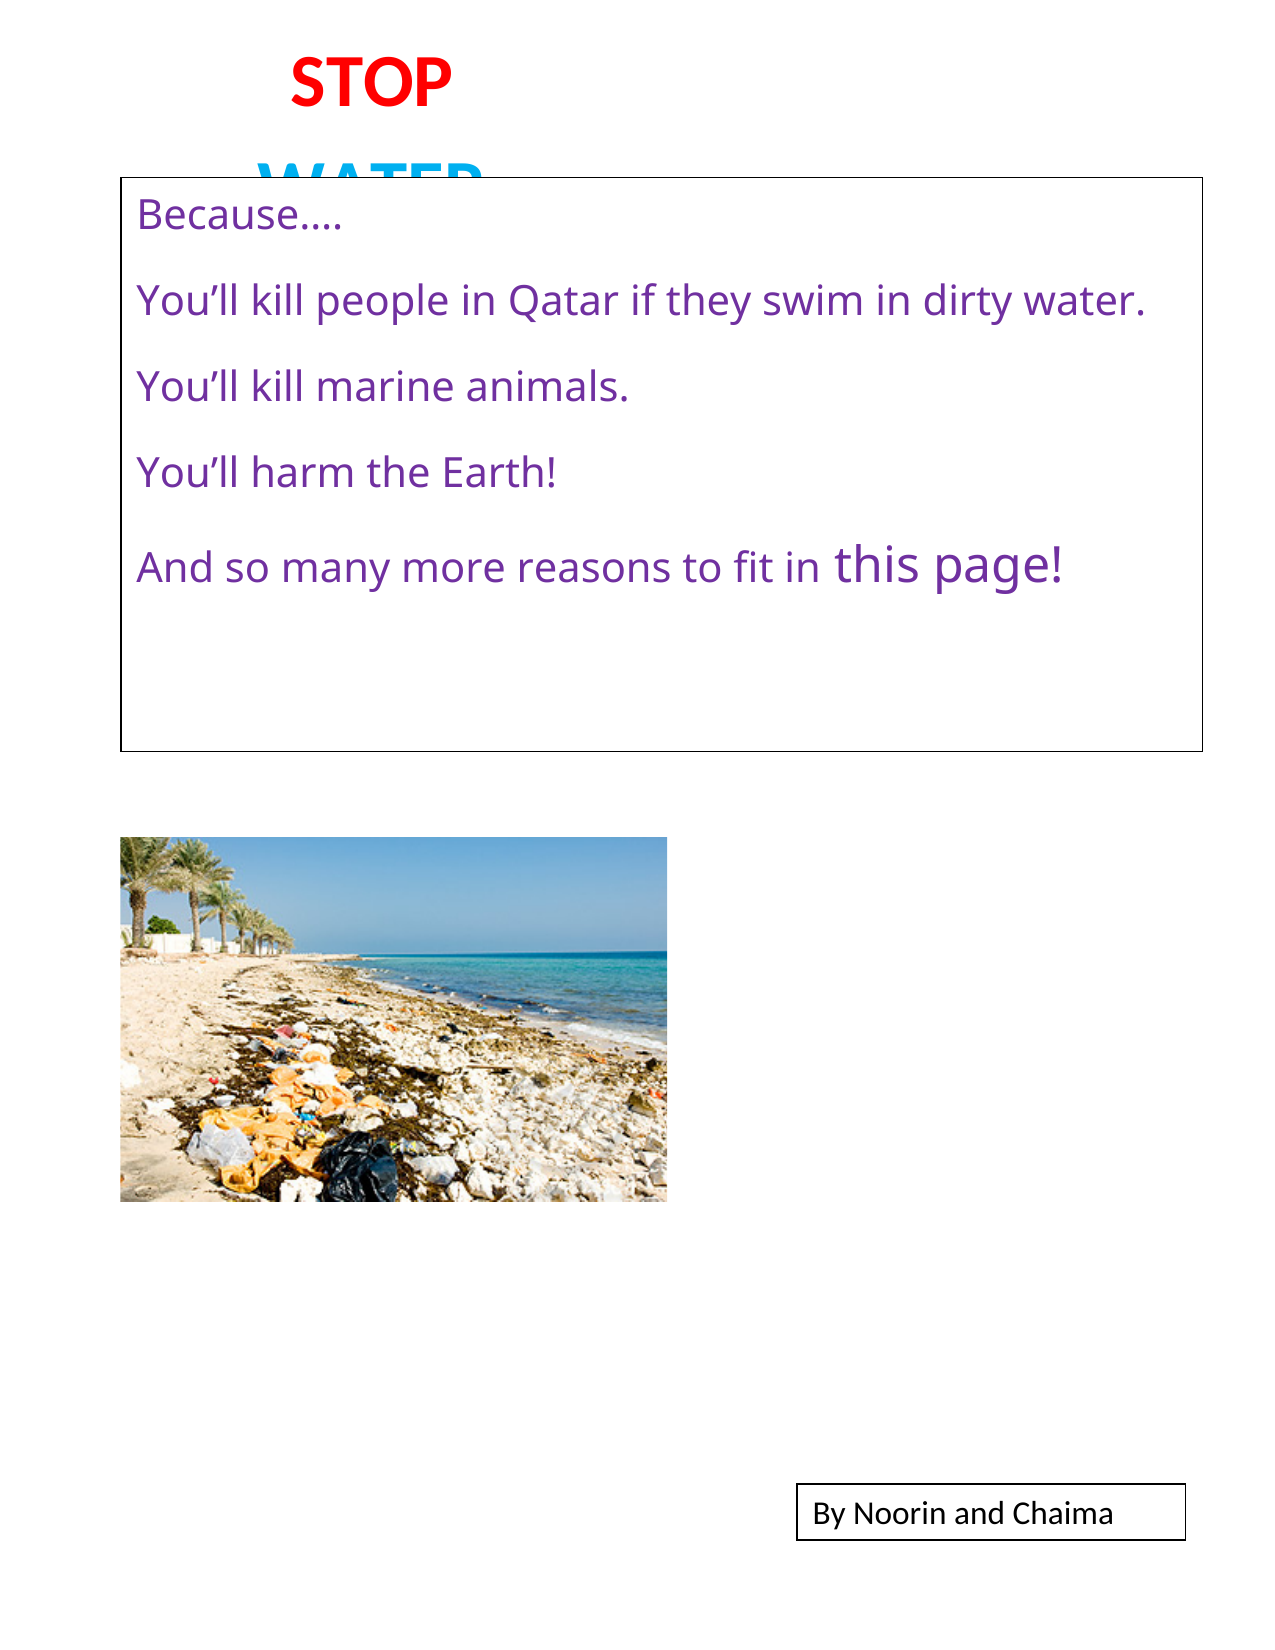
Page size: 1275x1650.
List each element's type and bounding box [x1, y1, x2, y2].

picture [120, 837, 668, 1202]
